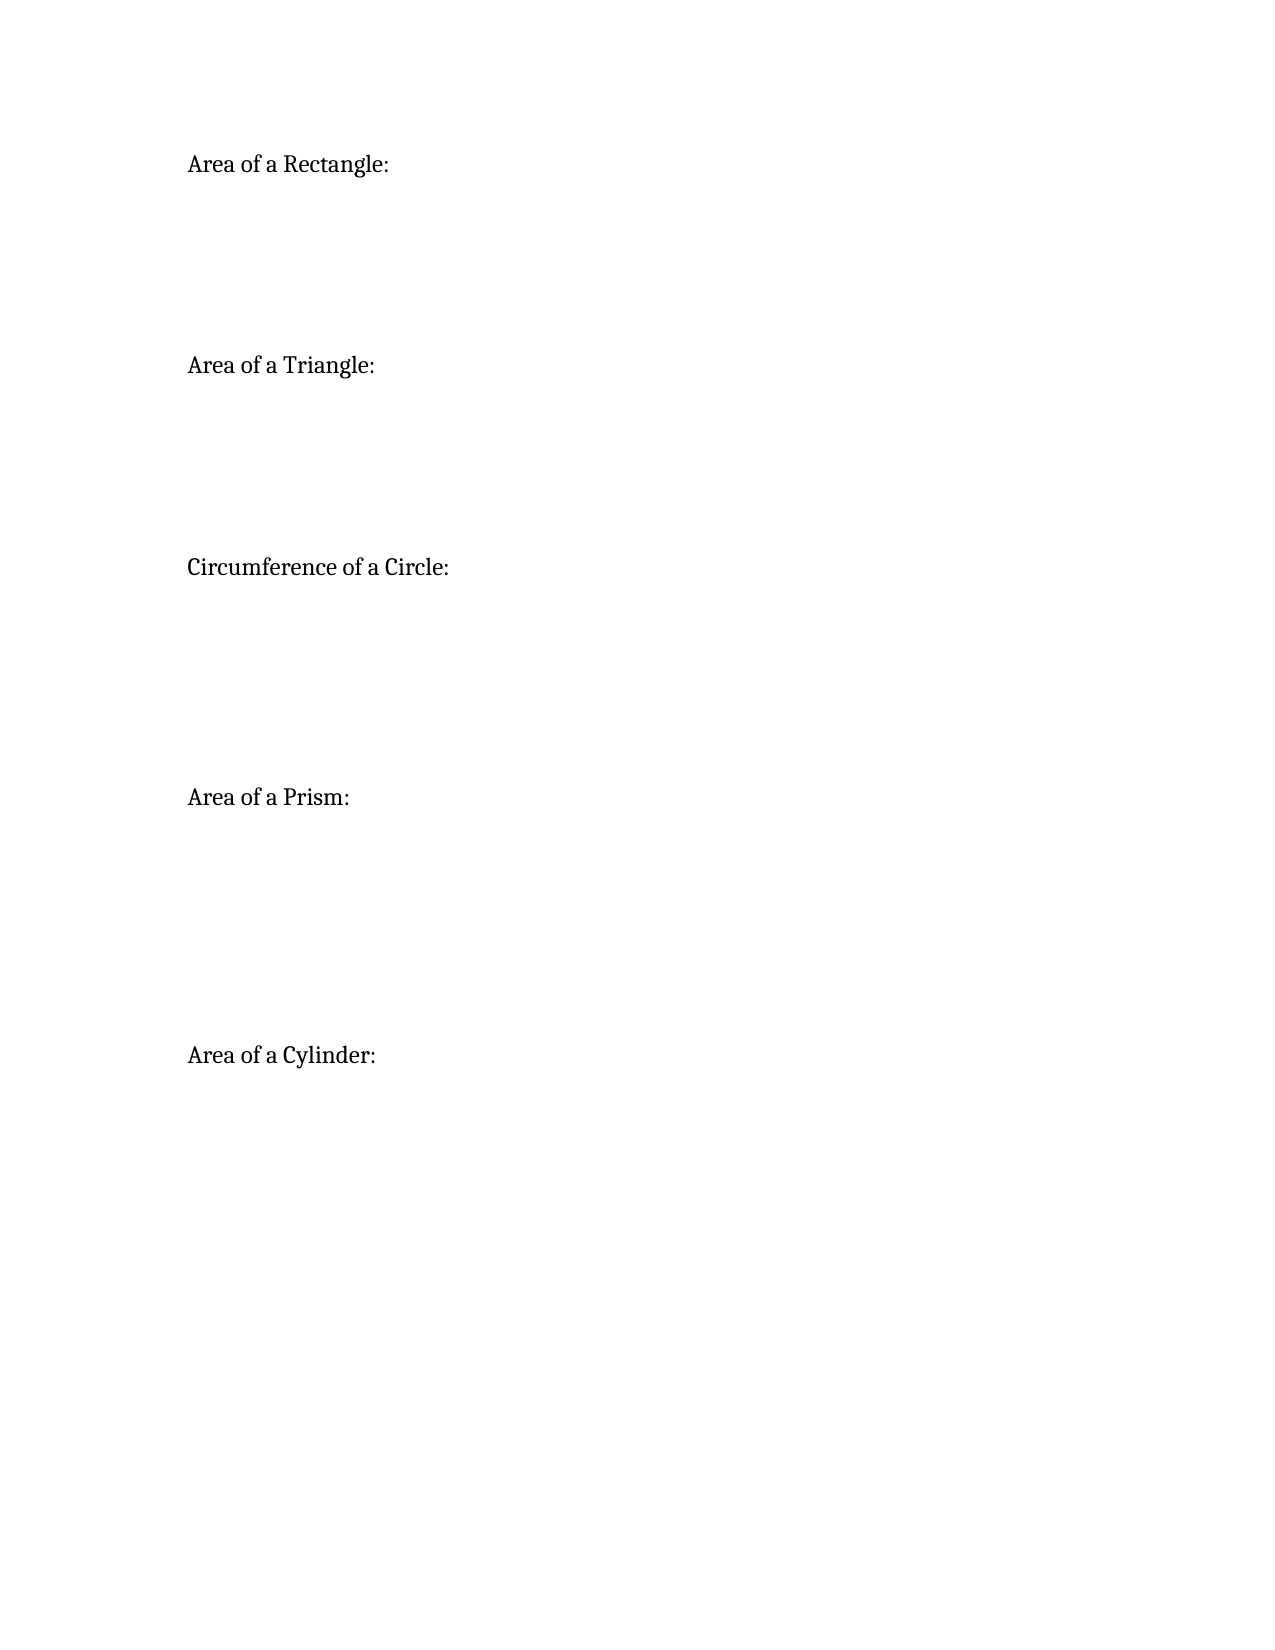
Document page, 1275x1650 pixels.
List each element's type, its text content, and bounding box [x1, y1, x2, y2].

text Area of a Triangle: [187, 351, 1087, 380]
text Area of a Rectangle: [187, 150, 1087, 179]
text Area of a Cylinder: [187, 1041, 1087, 1070]
text Circumference of a Circle: [187, 552, 1087, 581]
text Area of a Prism: [187, 782, 1087, 811]
